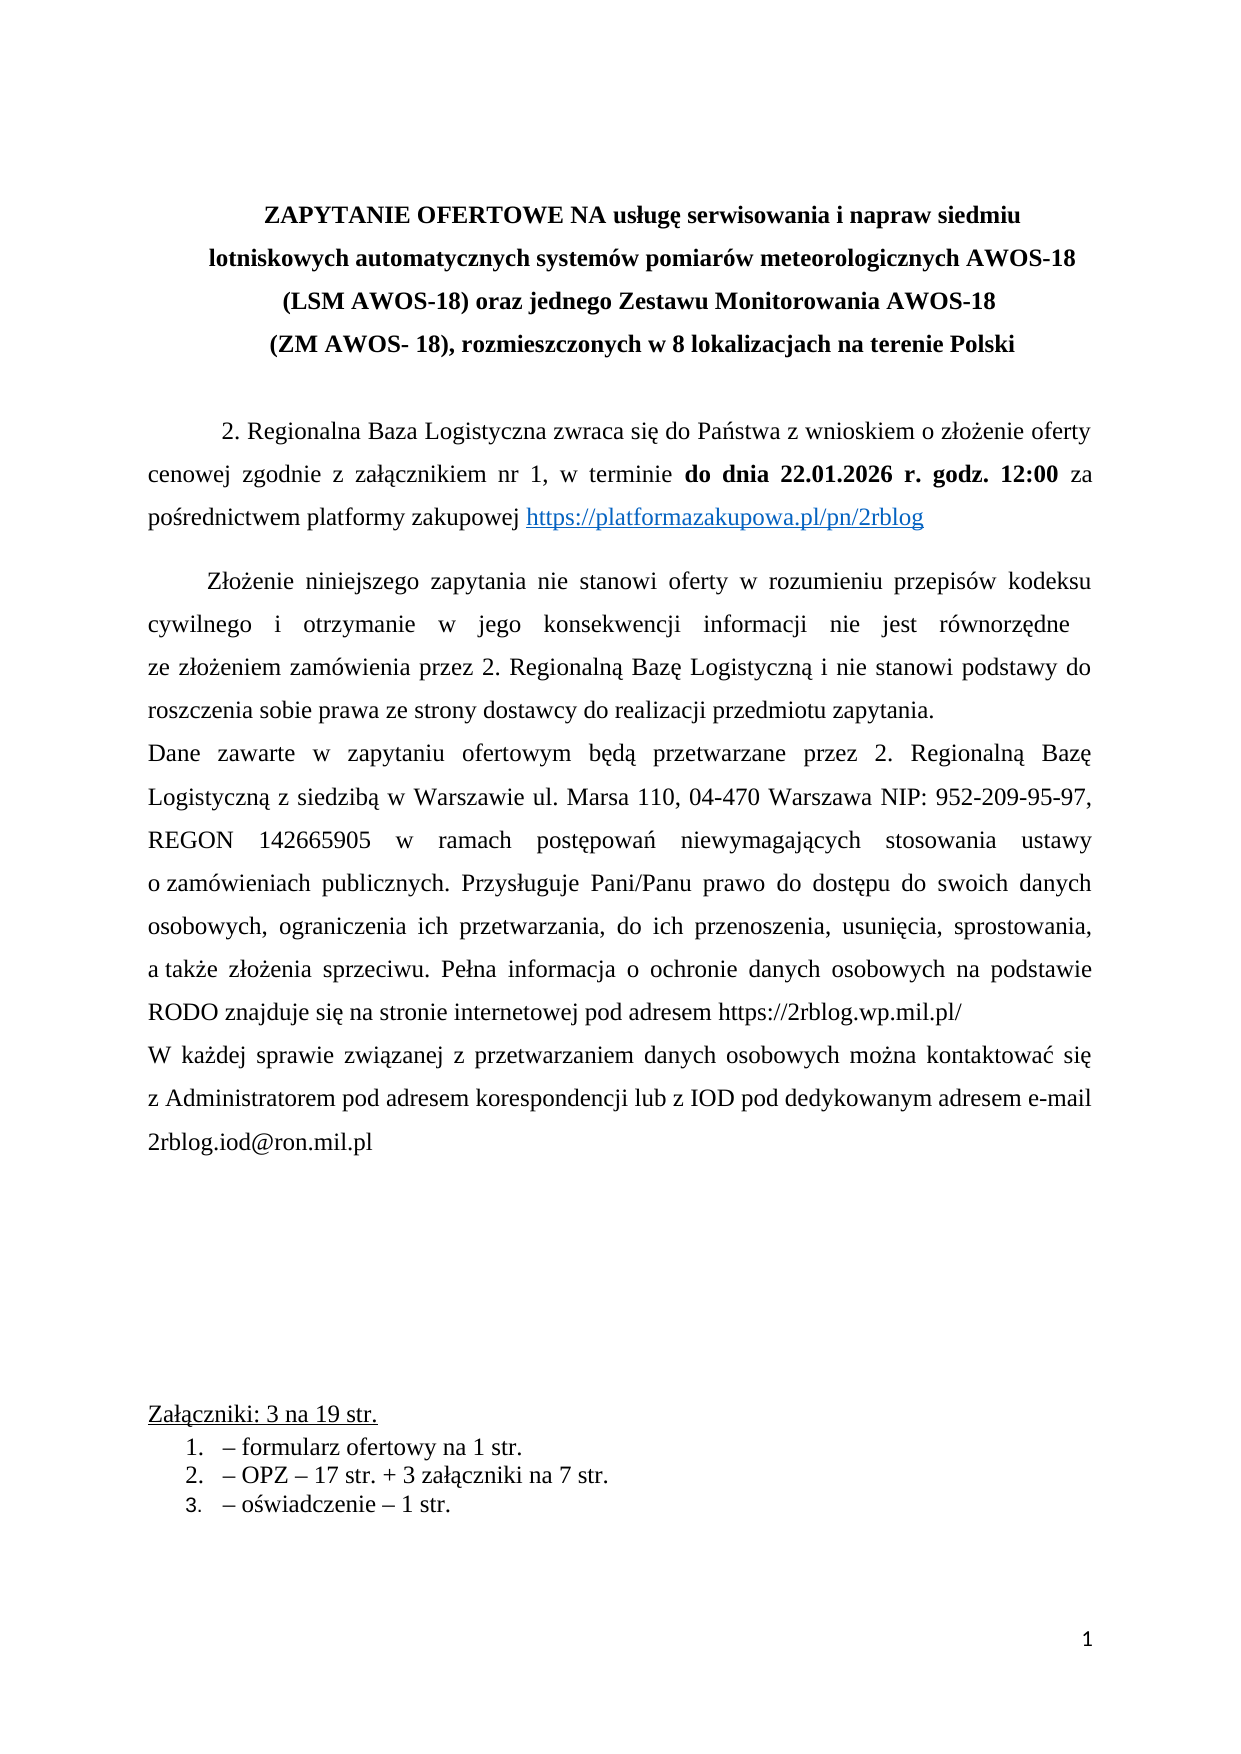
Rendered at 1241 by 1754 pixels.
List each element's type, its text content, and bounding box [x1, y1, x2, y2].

text W każdej sprawie związanej z przetwarzaniem danych osobowych można kontaktować się z Administratorem pod adresem korespondencji lub z IOD pod dedykowanym adresem e-mail 2rblog.iod@ron.mil.pl [148, 1040, 1093, 1155]
text ZAPYTANIE OFERTOWE NA usługę serwisowania i napraw siedmiu lotniskowych automatycznych systemów pomiarów meteorologicznych AWOS-18 (LSM AWOS-18) oraz jednego Zestawu Monitorowania AWOS-18 (ZM AWOS- 18), rozmieszczonych w 8 lokalizacjach na terenie Polski [192, 200, 1093, 358]
list – oświadczenie – 1 str. [185, 1489, 1093, 1518]
text Załączniki: 3 na 19 str. [148, 1399, 1093, 1427]
text Dane zawarte w zapytaniu ofertowym będą przetwarzane przez 2. Regionalną Bazę Logistyczną z siedzibą w Warszawie ul. Marsa 110, 04-470 Warszawa NIP: 952-209-95-97, REGON 142665905 w ramach postępowań niewymagających stosowania ustawy o zamówieniach publicznych. Przysługuje Pani/Panu prawo do dostępu do swoich danych osobowych, ograniczenia ich przetwarzania, do ich przenoszenia, usunięcia, sprostowania, a także złożenia sprzeciwu. Pełna informacja o ochronie danych osobowych na podstawie RODO znajduje się na stronie internetowej pod adresem https://2rblog.wp.mil.pl/ [148, 738, 1093, 1026]
list – formularz ofertowy na 1 str. [185, 1432, 1093, 1460]
text 2. Regionalna Baza Logistyczna zwraca się do Państwa z wnioskiem o złożenie oferty cenowej zgodnie z załącznikiem nr 1, w terminie do dnia 22.01.2026 r. godz. 12:00 za pośrednictwem platformy zakupowej https://platformazakupowa.pl/pn/2rblog [148, 416, 1093, 531]
list – OPZ – 17 str. + 3 załączniki na 7 str. [185, 1460, 1093, 1489]
text Złożenie niniejszego zapytania nie stanowi oferty w rozumieniu przepisów kodeksu cywilnego i otrzymanie w jego konsekwencji informacji nie jest równorzędne ze złożeniem zamówienia przez 2. Regionalną Bazę Logistyczną i nie stanowi podstawy do roszczenia sobie prawa ze strony dostawcy do realizacji przedmiotu zapytania. [148, 566, 1093, 724]
